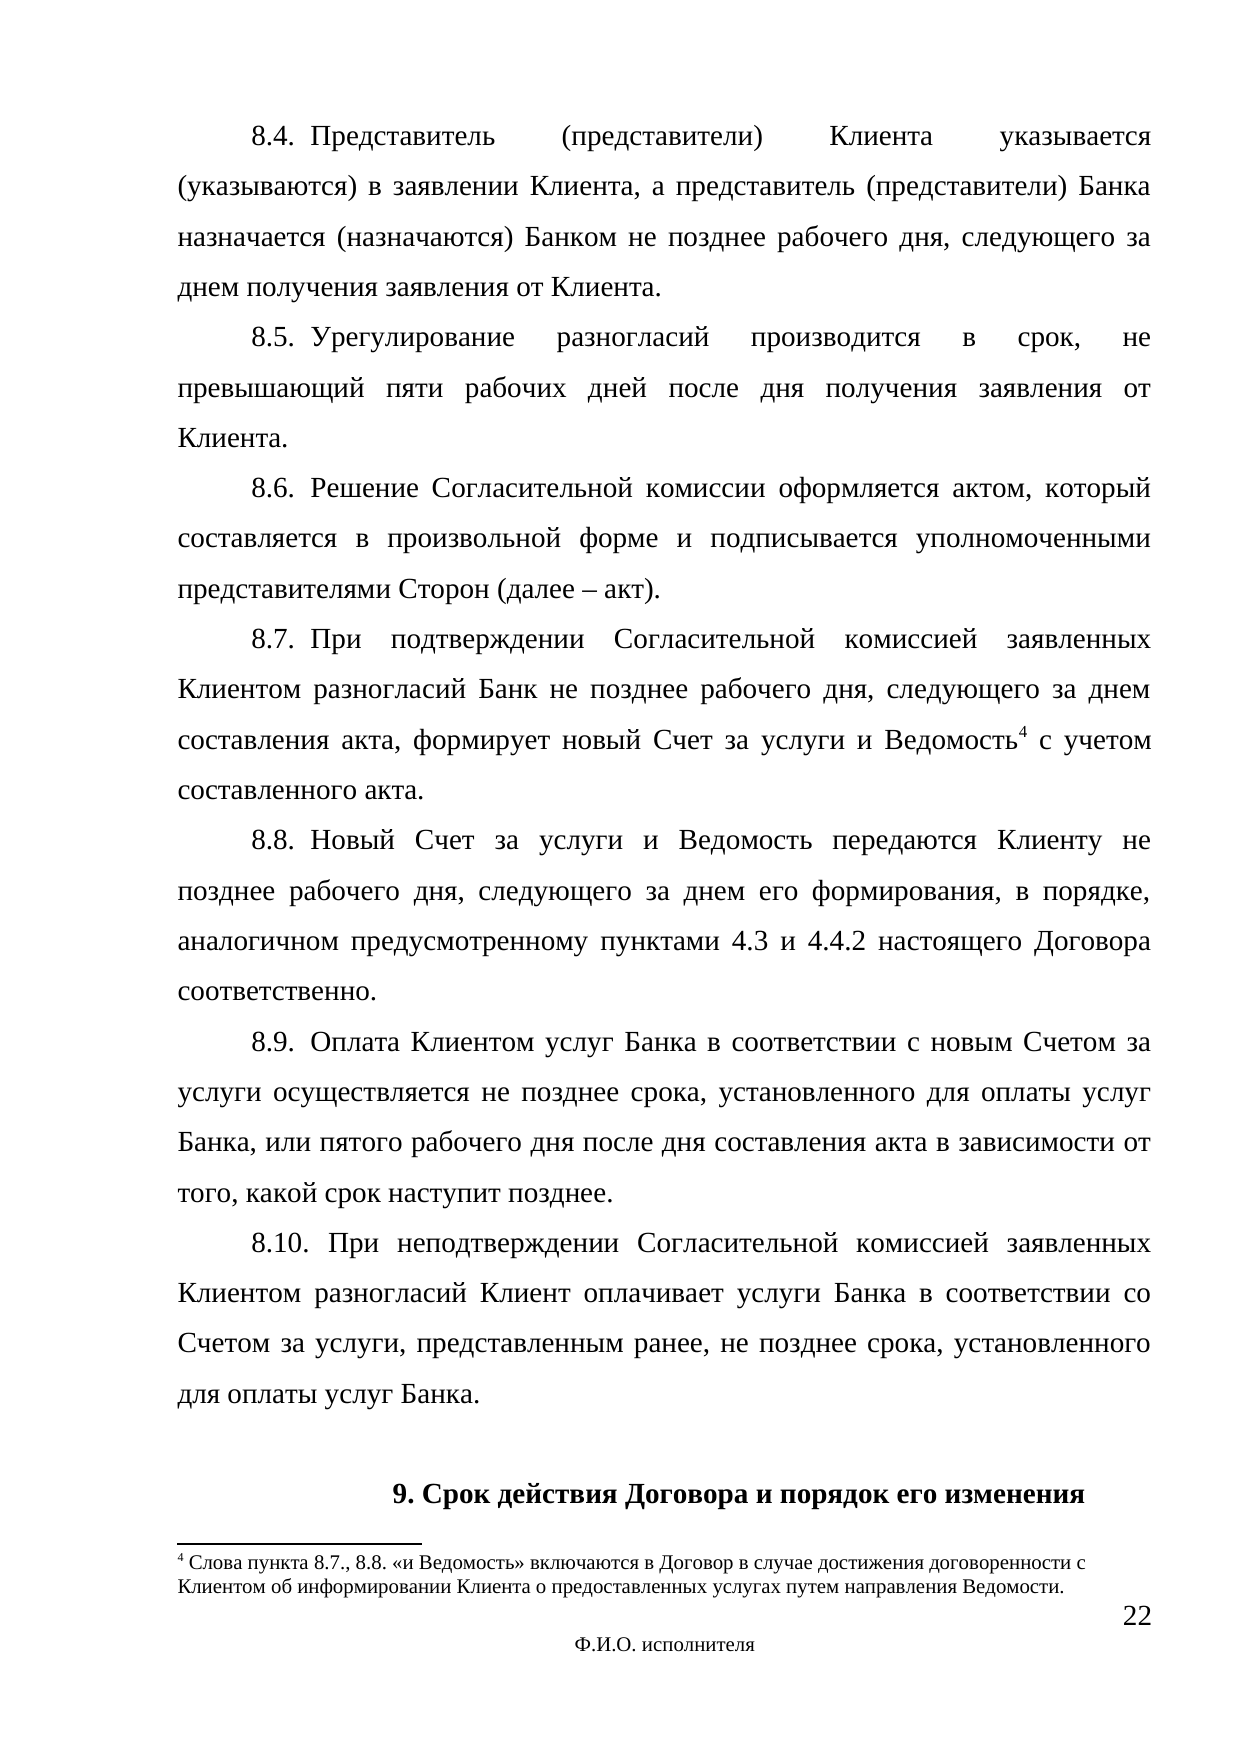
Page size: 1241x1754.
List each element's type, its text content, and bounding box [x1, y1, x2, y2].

list Представитель (представители) Клиента указывается (указываются) в заявлении Клиента, а представитель (представители) Банка назначается (назначаются) Банком не позднее рабочего дня, следующего за днем получения заявления от Клиента. [177, 118, 1152, 303]
list Новый Счет за услуги и Ведомость передаются Клиенту не позднее рабочего дня, следующего за днем его формирования, в порядке, аналогичном предусмотренному пунктами 4.3 и 4.4.2 настоящего Договора соответственно. [177, 822, 1152, 1007]
list При подтверждении Согласительной комиссией заявленных Клиентом разногласий Банк не позднее рабочего дня, следующего за днем составления акта, формирует новый Счет за услуги и Ведомость с учетом составленного акта. [177, 621, 1152, 806]
list При неподтверждении Согласительной комиссией заявленных Клиентом разногласий Клиент оплачивает услуги Банка в соответствии со Счетом за услуги, представленным ранее, не позднее срока, установленного для оплаты услуг Банка. [177, 1225, 1152, 1409]
list Оплата Клиентом услуг Банка в соответствии с новым Счетом за услуги осуществляется не позднее срока, установленного для оплаты услуг Банка, или пятого рабочего дня после дня составления акта в зависимости от того, какой срок наступит позднее. [177, 1024, 1152, 1208]
list Урегулирование разногласий производится в срок, не превышающий пяти рабочих дней после дня получения заявления от Клиента. [177, 319, 1152, 453]
text 9. Срок действия Договора и порядок его изменения [251, 1477, 1153, 1510]
list Решение Согласительной комиссии оформляется актом, который составляется в произвольной форме и подписывается уполномоченными представителями Сторон (далее – акт). [177, 470, 1152, 604]
